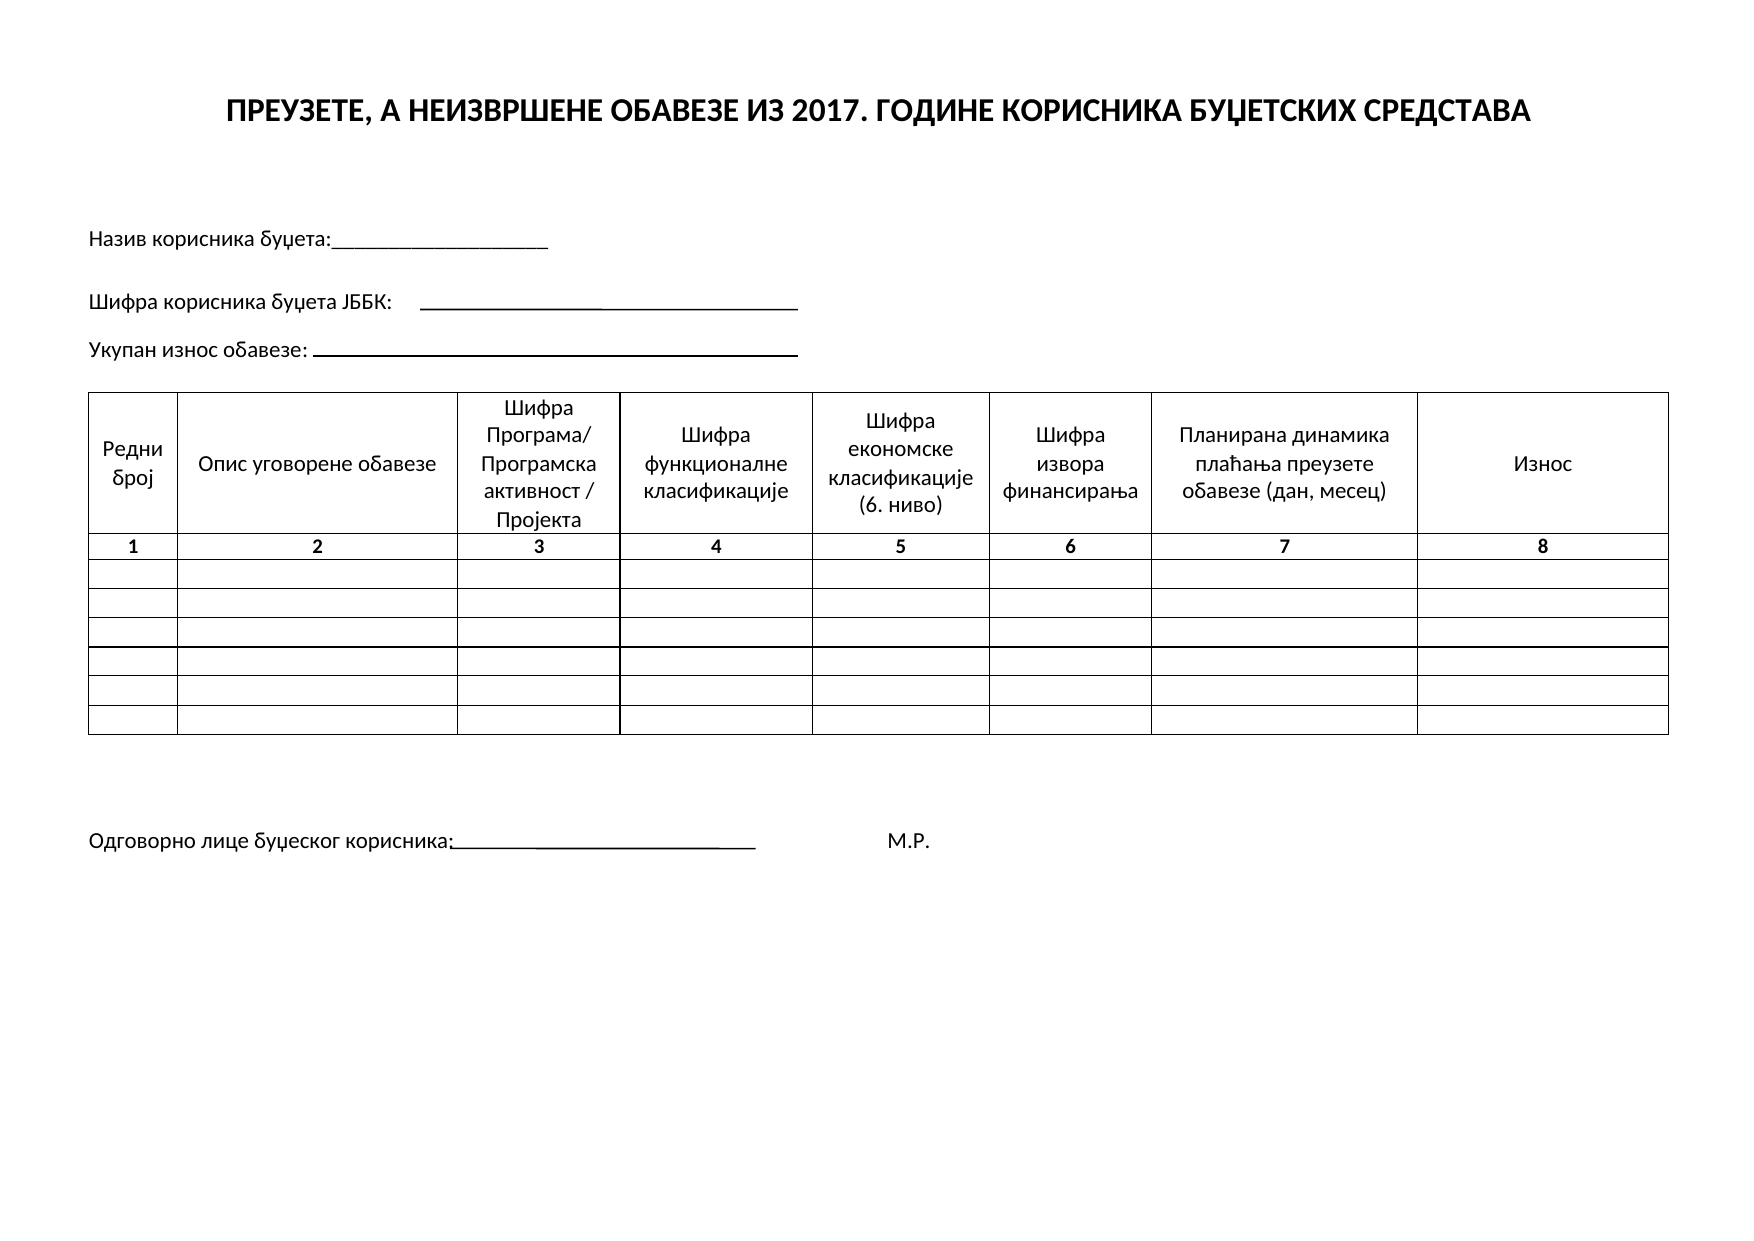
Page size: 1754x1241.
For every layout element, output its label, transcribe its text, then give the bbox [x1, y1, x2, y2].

table_cell [458, 648, 619, 675]
table_cell [178, 706, 457, 733]
table_cell [458, 706, 619, 733]
text Шифра корисника буџета ЈББК: [88, 287, 1654, 315]
table_cell [813, 648, 989, 675]
table_header Опис уговорене обавезе [178, 393, 457, 533]
table_cell [458, 676, 619, 704]
table_cell [813, 676, 989, 704]
table_cell [1152, 706, 1417, 733]
table_cell [89, 560, 177, 588]
table_cell [1418, 676, 1668, 704]
table_cell [178, 676, 457, 704]
table_header Износ [1418, 393, 1668, 533]
text Укупан износ обавезе: [88, 336, 1654, 363]
table_cell [990, 648, 1151, 675]
table_cell [1418, 560, 1668, 588]
table_cell [813, 618, 989, 646]
table_cell 1 [89, 534, 177, 559]
table_cell [990, 589, 1151, 617]
table_cell [1152, 648, 1417, 675]
table_cell 8 [1418, 534, 1668, 559]
table_cell [1152, 676, 1417, 704]
table_header Планирана динамика плаћања преузете обавезе (дан, месец) [1152, 393, 1417, 533]
table_cell [621, 560, 812, 588]
table_cell [89, 706, 177, 733]
table_cell [458, 560, 619, 588]
table_cell [621, 648, 812, 675]
table_cell 2 [178, 534, 457, 559]
table_cell [621, 676, 812, 704]
text Одговорно лице буџеског корисника: M.P. [88, 826, 1654, 854]
table_cell [178, 648, 457, 675]
table_cell 5 [813, 534, 989, 559]
table_cell [178, 560, 457, 588]
table_cell [1418, 706, 1668, 733]
table_cell [89, 589, 177, 617]
table_cell [990, 560, 1151, 588]
table_cell [178, 589, 457, 617]
table_cell [89, 676, 177, 704]
table_cell [990, 706, 1151, 733]
table_header Редни број [89, 393, 177, 533]
table_header Шифра извора финансирања [990, 393, 1151, 533]
table_cell [990, 618, 1151, 646]
table_cell [1152, 560, 1417, 588]
table_header Шифра економске класификације (6. ниво) [813, 393, 989, 533]
table_cell [813, 589, 989, 617]
table_cell [1418, 648, 1668, 675]
table_cell [621, 618, 812, 646]
table_cell [89, 648, 177, 675]
table_cell [1418, 589, 1668, 617]
text ПРЕУЗЕТЕ, A НЕИЗВРШЕНЕ ОБАВЕЗЕ ИЗ 2017. ГОДИНЕ КОРИСНИКА БУЏЕТСКИХ СРЕДСТАВА [88, 89, 1668, 129]
text Назив корисника буџета:___________________ [88, 224, 1668, 252]
table_cell [813, 560, 989, 588]
table_cell [89, 618, 177, 646]
table_cell [458, 589, 619, 617]
table_cell [813, 706, 989, 733]
table_cell 4 [621, 534, 812, 559]
table_cell [990, 676, 1151, 704]
table_cell [458, 618, 619, 646]
table_cell [178, 618, 457, 646]
table_cell [621, 589, 812, 617]
table_header Шифра функционалне класификације [621, 393, 812, 533]
table_cell 3 [458, 534, 619, 559]
table_cell 6 [990, 534, 1151, 559]
table_cell [1152, 618, 1417, 646]
table_cell [621, 706, 812, 733]
table_cell [1418, 618, 1668, 646]
table_cell 7 [1152, 534, 1417, 559]
table_header Шифра Програма/ Програмска активност / Пројекта [458, 393, 619, 533]
table_cell [1152, 589, 1417, 617]
